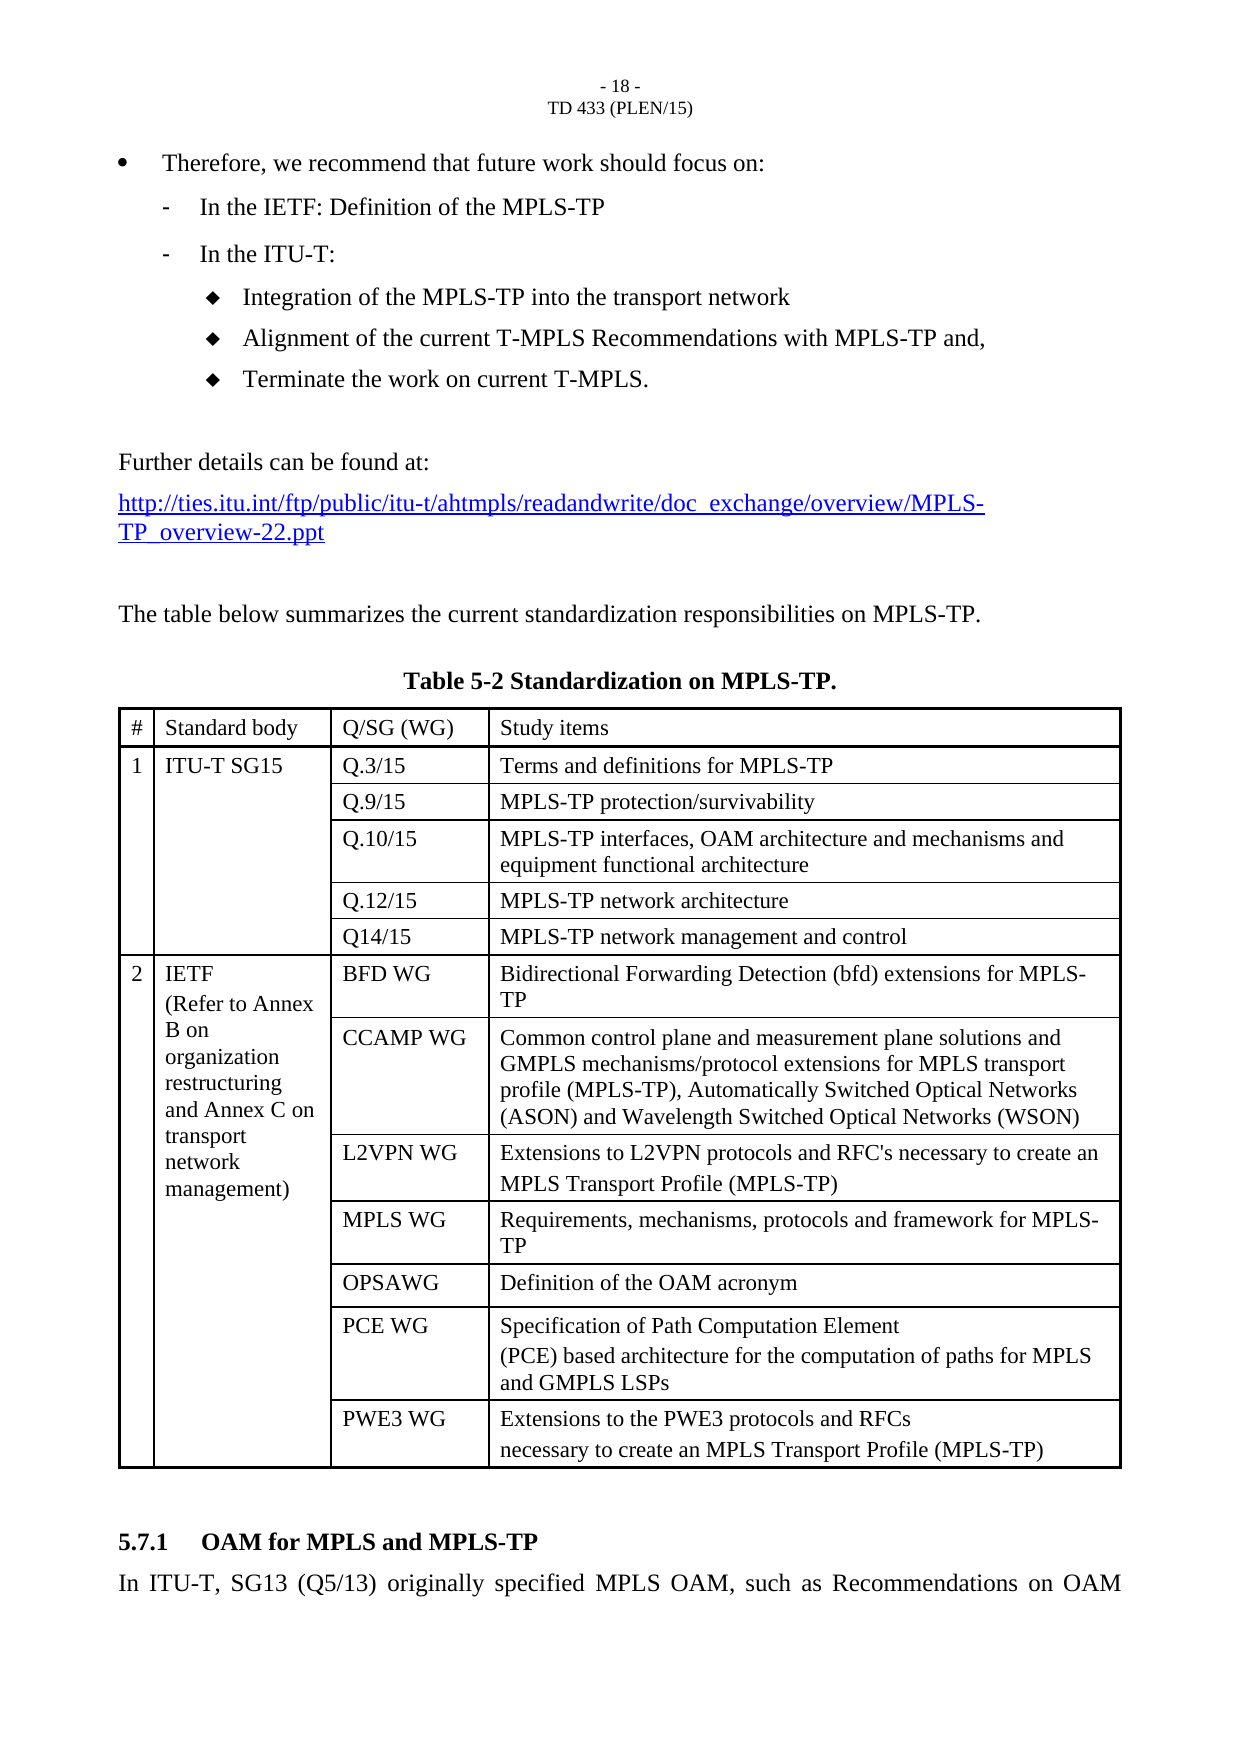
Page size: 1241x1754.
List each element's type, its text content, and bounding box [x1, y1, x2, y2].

list Therefore, we recommend that future work should focus on: [118, 148, 1122, 176]
table_cell IETF (Refer to Annex B on organization restructuring and Annex C on transport network management) [155, 956, 330, 1466]
table_cell Q.3/15 [332, 748, 488, 783]
list Terminate the work on current T-MPLS. [206, 364, 1122, 393]
list In the ITU-T: [162, 235, 1122, 269]
table_cell MPLS-TP network management and control [490, 919, 1119, 954]
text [118, 1568, 1122, 1597]
list Integration of the MPLS-TP into the transport network [206, 282, 1122, 311]
table_cell Extensions to the PWE3 protocols and RFCs necessary to create an MPLS Transport Profile (MPLS-TP) [490, 1401, 1119, 1466]
text The table below summarizes the current standardization responsibilities on MPLS-TP. [118, 599, 1122, 628]
table_cell BFD WG [332, 956, 488, 1017]
table_cell Bidirectional Forwarding Detection (bfd) extensions for MPLS-TP [490, 956, 1119, 1017]
table_cell 2 [121, 956, 153, 1466]
table_cell Extensions to L2VPN protocols and RFC's necessary to create an MPLS Transport Profile (MPLS-TP) [490, 1135, 1119, 1200]
subtitle OAM for MPLS and MPLS-TP [118, 1527, 1122, 1556]
table_cell MPLS-TP network architecture [490, 883, 1119, 918]
table_cell Q.10/15 [332, 821, 488, 881]
table_header Q/SG (WG) [332, 710, 488, 745]
text http://ties.itu.int/ftp/public/itu-t/ahtmpls/readandwrite/doc_exchange/overview/MPLS-TP_overview-22.ppt [118, 488, 1122, 546]
table_cell PCE WG [332, 1308, 488, 1399]
table_cell Terms and definitions for MPLS-TP [490, 748, 1119, 783]
table_cell 1 [121, 748, 153, 954]
table_cell MPLS-TP protection/survivability [490, 784, 1119, 819]
table_cell OPSAWG [332, 1265, 488, 1306]
list Alignment of the current T-MPLS Recommendations with MPLS-TP and, [206, 323, 1122, 352]
table_cell PWE3 WG [332, 1401, 488, 1466]
table_cell CCAMP WG [332, 1018, 488, 1133]
table_cell Common control plane and measurement plane solutions and GMPLS mechanisms/protocol extensions for MPLS transport profile (MPLS-TP), Automatically Switched Optical Networks (ASON) and Wavelength Switched Optical Networks (WSON) [490, 1018, 1119, 1133]
table_header Study items [490, 710, 1119, 745]
table_header Standard body [155, 710, 330, 745]
table_cell Q.12/15 [332, 883, 488, 918]
table_cell Requirements, mechanisms, protocols and framework for MPLS-TP [490, 1202, 1119, 1263]
list In the IETF: Definition of the MPLS-TP [162, 189, 1122, 223]
table_cell MPLS WG [332, 1202, 488, 1263]
text Further details can be found at: [118, 447, 1122, 476]
table_cell Specification of Path Computation Element (PCE) based architecture for the computation of paths for MPLS and GMPLS LSPs [490, 1308, 1119, 1399]
table_header # [121, 710, 153, 745]
table_cell Q14/15 [332, 919, 488, 954]
table_cell MPLS-TP interfaces, OAM architecture and mechanisms and equipment functional architecture [490, 821, 1119, 881]
text Table 5-2 Standardization on MPLS-TP. [118, 666, 1122, 694]
table_cell Definition of the OAM acronym [490, 1265, 1119, 1306]
table_cell ITU-T SG15 [155, 748, 330, 954]
table_cell L2VPN WG [332, 1135, 488, 1200]
table_cell Q.9/15 [332, 784, 488, 819]
